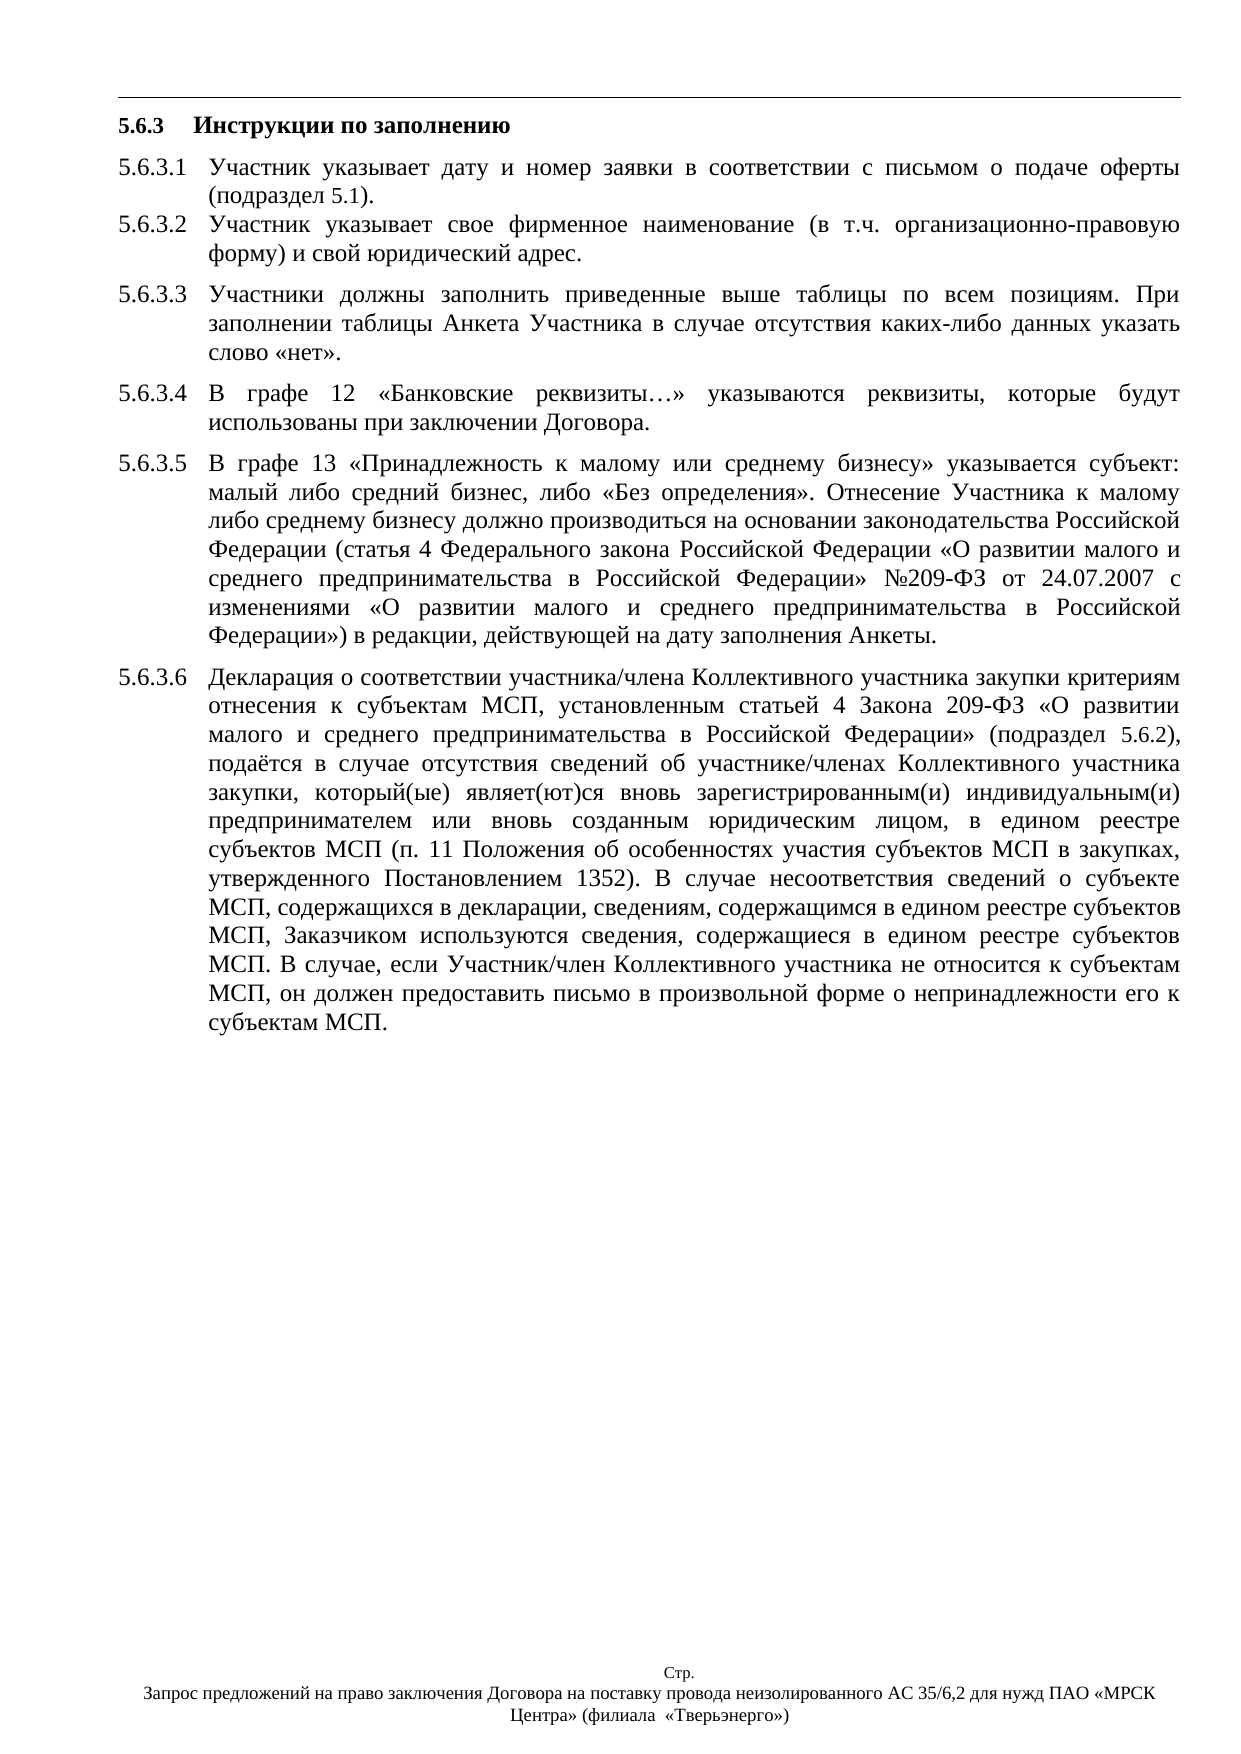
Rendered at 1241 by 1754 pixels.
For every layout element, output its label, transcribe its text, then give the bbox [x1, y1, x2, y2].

list Участники должны заполнить приведенные выше таблицы по всем позициям. При заполнении таблицы Анкета Участника в случае отсутствия каких-либо данных указать слово «нет». [118, 279, 1181, 366]
list Участник указывает свое фирменное наименование (в т.ч. организационно-правовую форму) и свой юридический адрес. [118, 209, 1181, 267]
list Декларация о соответствии участника/члена Коллективного участника закупки критериям отнесения к субъектам МСП, установленным статьей 4 Закона 209-ФЗ «О развитии малого и среднего предпринимательства в Российской Федерации» (подраздел 5.6.2), подаётся в случае отсутствия сведений об участнике/членах Коллективного участника закупки, который(ые) являет(ют)ся вновь зарегистрированным(и) индивидуальным(и) предпринимателем или вновь созданным юридическим лицом, в едином реестре субъектов МСП (п. 11 Положения об особенностях участия субъектов МСП в закупках, утвержденного Постановлением 1352). В случае несоответствия сведений о субъекте МСП, содержащихся в декларации, сведениям, содержащимся в едином реестре субъектов МСП, Заказчиком используются сведения, содержащиеся в едином реестре субъектов МСП. В случае, если Участник/член Коллективного участника не относится к субъектам МСП, он должен предоставить письмо в произвольной форме о непринадлежности его к субъектам МСП. [118, 662, 1181, 1036]
list Участник указывает дату и номер заявки в соответствии с письмом о подаче оферты (подраздел 5.1). [118, 152, 1181, 209]
list В графе 13 «Принадлежность к малому или среднему бизнесу» указывается субъект: малый либо средний бизнес, либо «Без определения». Отнесение Участника к малому либо среднему бизнесу должно производиться на основании законодательства Российской Федерации (статья 4 Федерального закона Российской Федерации «О развитии малого и среднего предпринимательства в Российской Федерации» №209-ФЗ от 24.07.2007 с изменениями «О развитии малого и среднего предпринимательства в Российской Федерации») в редакции, действующей на дату заполнения Анкеты. [118, 448, 1181, 649]
subtitle Инструкции по заполнению [118, 111, 1181, 139]
list В графе 12 «Банковские реквизиты…» указываются реквизиты, которые будут использованы при заключении Договора. [118, 378, 1181, 436]
